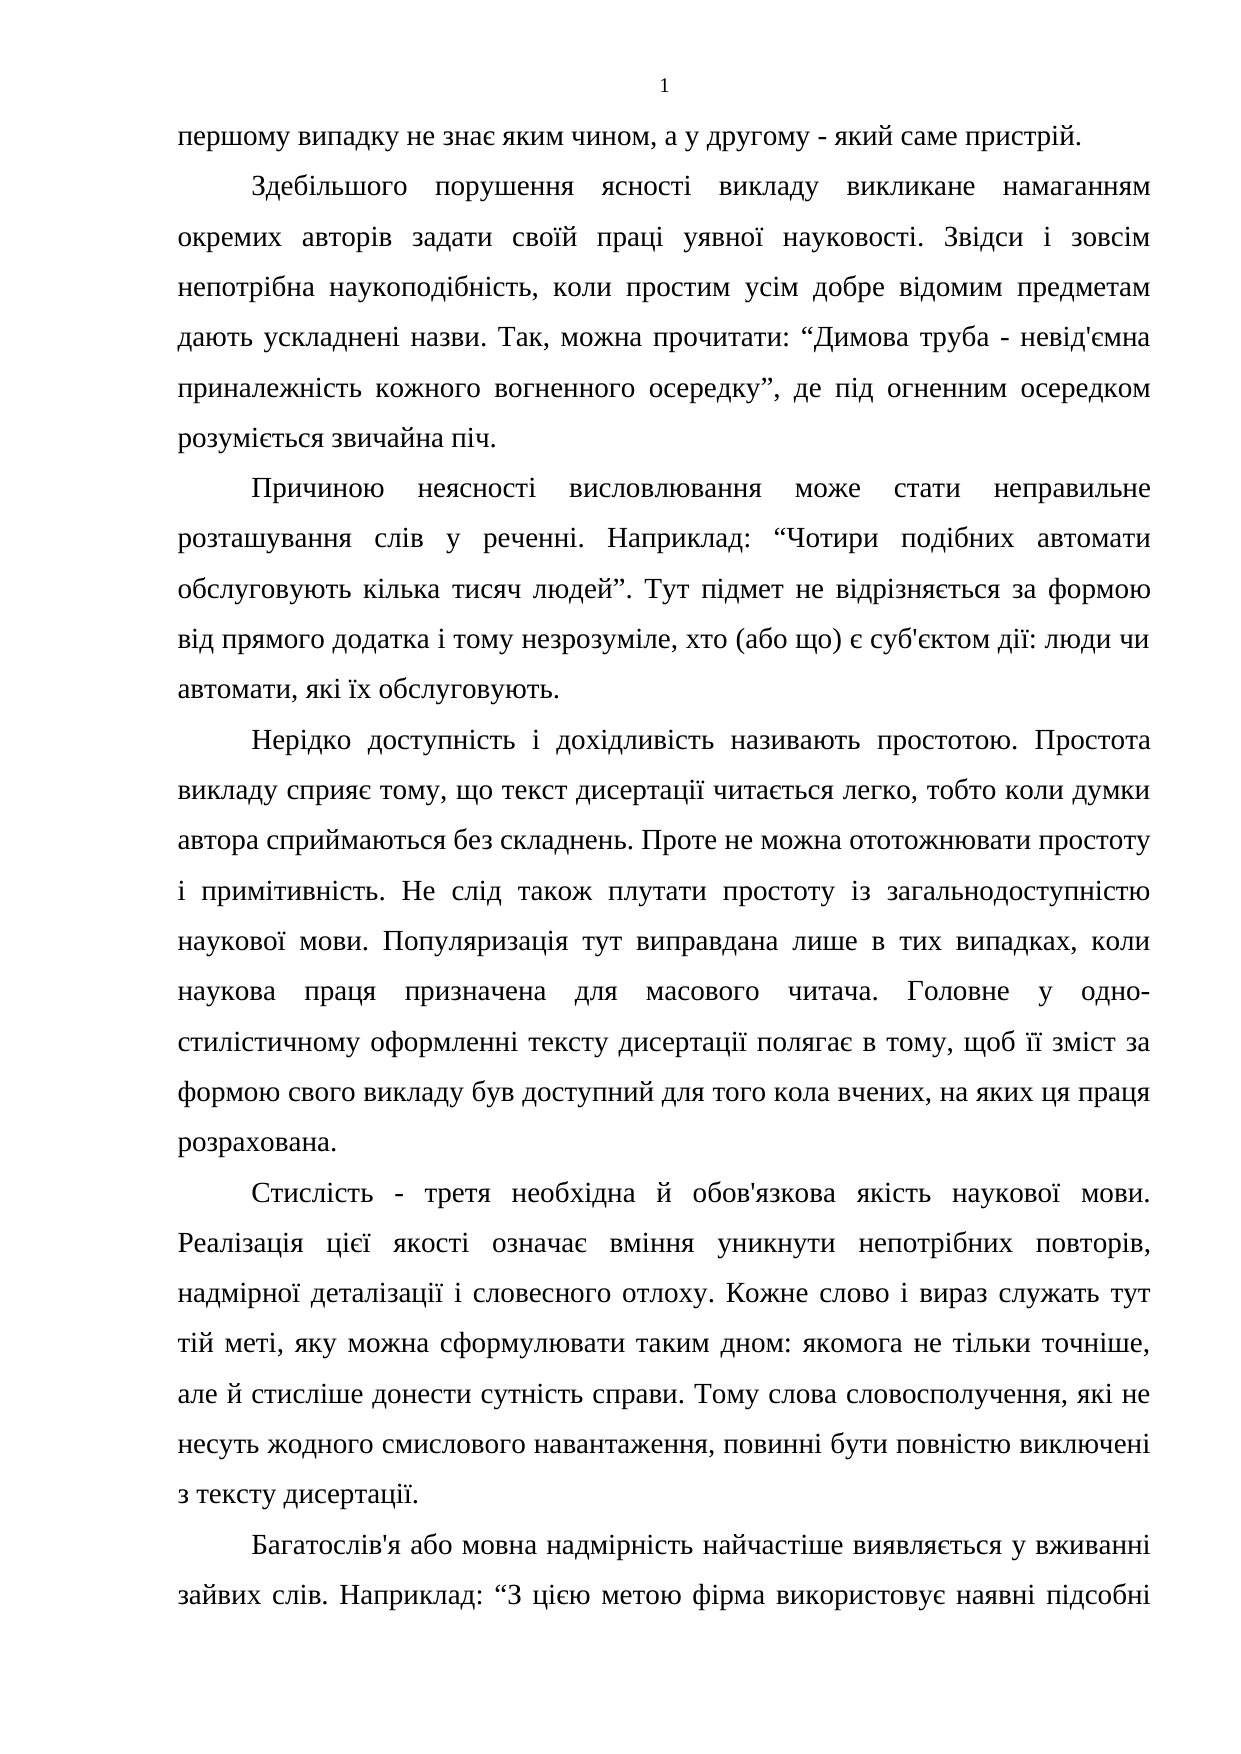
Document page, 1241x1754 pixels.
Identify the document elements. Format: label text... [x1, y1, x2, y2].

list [177, 118, 1152, 152]
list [177, 1527, 1152, 1611]
list Здебільшого порушення ясності викладу викликане намаганням окремих авторів задати своїй праці уявної науковості. Звідси і зовсім непотрібна наукоподібність, коли простим усім добре відомим предметам дають ускладнені назви. Так, можна прочитати: “Димова труба - невід'ємна приналежність кожного вогненного осередку”, де під огненним осередком розуміється звичайна піч. [177, 168, 1152, 453]
list Причиною неясності висловлювання може стати неправильне розташування слів у реченні. Наприклад: “Чотири подібних автомати обслуговують кілька тисяч людей”. Тут підмет не відрізняється за формою від прямого додатка і тому незрозуміле, хто (або що) є суб'єктом дії: люди чи автомати, які їх обслуговують. [177, 470, 1152, 705]
list Стислість - третя необхідна й обов'язкова якість наукової мови. Реалізація цієї якості означає вміння уникнути непотрібних повторів, надмірної деталізації і словесного отлоху. Кожне слово і вираз служать тут тій меті, яку можна сформулювати таким дном: якомога не тільки точніше, але й стисліше донести сутність справи. Тому слова словосполучення, які не несуть жодного смислового навантаження, повинні бути повністю виключені з тексту дисертації. [177, 1175, 1152, 1510]
list Нерідко доступність і дохідливість називають простотою. Простота викладу сприяє тому, що текст дисертації читається легко, тобто коли думки автора сприймаються без складнень. Проте не можна ототожнювати простоту і примітивність. Не слід також плутати простоту із загальнодоступністю наукової мови. Популяризація тут виправдана лише в тих випадках, коли наукова праця призначена для масового читача. Головне у одно-стилістичному оформленні тексту дисертації полягає в тому, щоб її зміст за формою свого викладу був доступний для того кола вчених, на яких ця праця розрахована. [177, 722, 1152, 1158]
